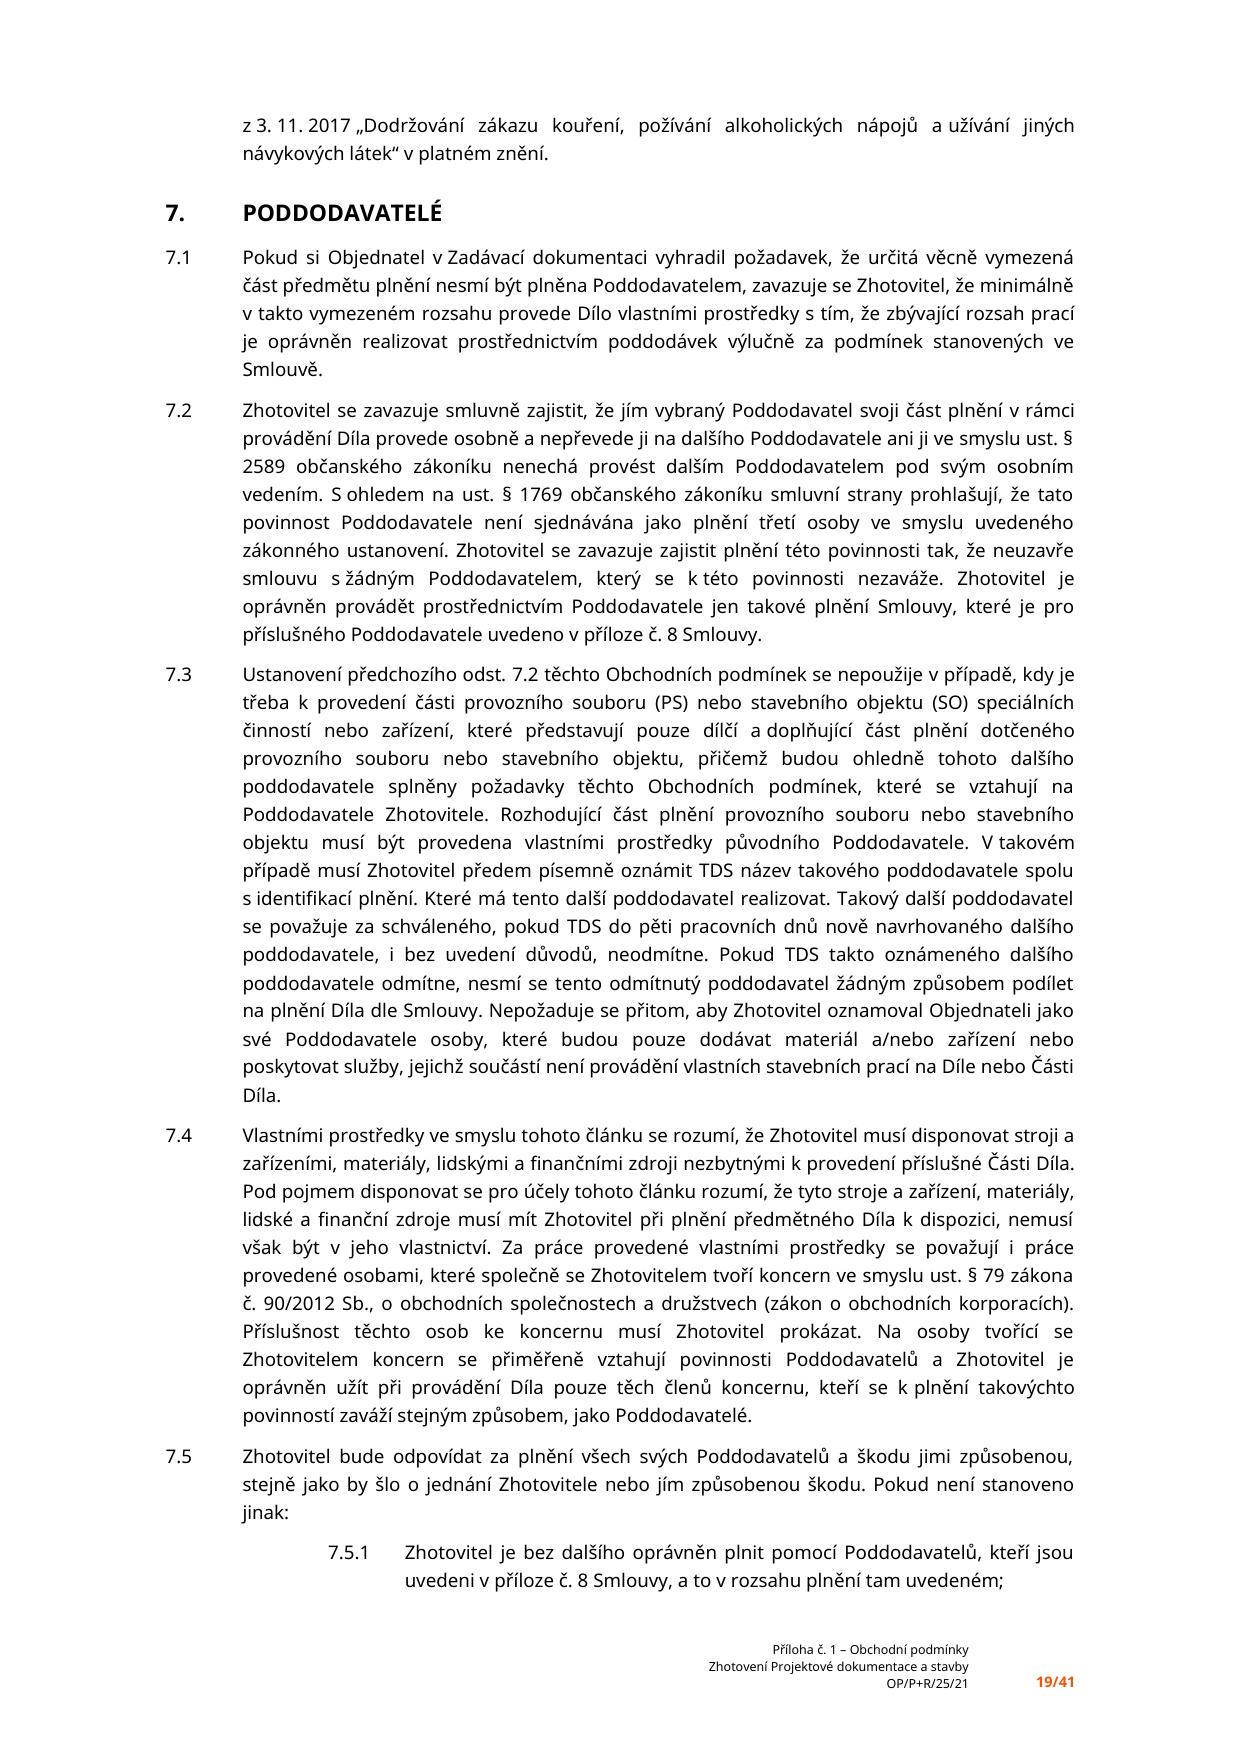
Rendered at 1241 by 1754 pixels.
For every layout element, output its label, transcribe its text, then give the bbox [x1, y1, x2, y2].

text Pokud si Objednatel v Zadávací dokumentaci vyhradil požadavek, že určitá věcně vymezená část předmětu plnění nesmí být plněna Poddodavatelem, zavazuje se Zhotovitel, že minimálně v takto vymezeném rozsahu provede Dílo vlastními prostředky s tím, že zbývající rozsah prací je oprávněn realizovat prostřednictvím poddodávek výlučně za podmínek stanovených ve Smlouvě. [165, 244, 1075, 382]
text PODDODAVATELÉ [165, 197, 1075, 229]
text Ustanovení předchozího odst. 7.2 těchto Obchodních podmínek se nepoužije v případě, kdy je třeba k provedení části provozního souboru (PS) nebo stavebního objektu (SO) speciálních činností nebo zařízení, které představují pouze dílčí a doplňující část plnění dotčeného provozního souboru nebo stavebního objektu, přičemž budou ohledně tohoto dalšího poddodavatele splněny požadavky těchto Obchodních podmínek, které se vztahují na Poddodavatele Zhotovitele. Rozhodující část plnění provozního souboru nebo stavebního objektu musí být provedena vlastními prostředky původního Poddodavatele. V takovém případě musí Zhotovitel předem písemně oznámit TDS název takového poddodavatele spolu s identifikací plnění. Které má tento další poddodavatel realizovat. Takový další poddodavatel se považuje za schváleného, pokud TDS do pěti pracovních dnů nově navrhovaného dalšího poddodavatele, i bez uvedení důvodů, neodmítne. Pokud TDS takto oznámeného dalšího poddodavatele odmítne, nesmí se tento odmítnutý poddodavatel žádným způsobem podílet na plnění Díla dle Smlouvy. Nepožaduje se přitom, aby Zhotovitel oznamoval Objednateli jako své Poddodavatele osoby, které budou pouze dodávat materiál a/nebo zařízení nebo poskytovat služby, jejichž součástí není provádění vlastních stavebních prací na Díle nebo Části Díla. [165, 662, 1075, 1107]
text Zhotovitel je bez dalšího oprávněn plnit pomocí Poddodavatelů, kteří jsou uvedeni v příloze č. 8 Smlouvy, a to v rozsahu plnění tam uvedeném; [328, 1540, 1075, 1593]
text Zhotovitel se zavazuje smluvně zajistit, že jím vybraný Poddodavatel svoji část plnění v rámci provádění Díla provede osobně a nepřevede ji na dalšího Poddodavatele ani ji ve smyslu ust. § 2589 občanského zákoníku nenechá provést dalším Poddodavatelem pod svým osobním vedením. S ohledem na ust. § 1769 občanského zákoníku smluvní strany prohlašují, že tato povinnost Poddodavatele není sjednávána jako plnění třetí osoby ve smyslu uvedeného zákonného ustanovení. Zhotovitel se zavazuje zajistit plnění této povinnosti tak, že neuzavře smlouvu s žádným Poddodavatelem, který se k této povinnosti nezaváže. Zhotovitel je oprávněn provádět prostřednictvím Poddodavatele jen takové plnění Smlouvy, které je pro příslušného Poddodavatele uvedeno v příloze č. 8 Smlouvy. [165, 397, 1075, 647]
text Vlastními prostředky ve smyslu tohoto článku se rozumí, že Zhotovitel musí disponovat stroji a zařízeními, materiály, lidskými a finančními zdroji nezbytnými k provedení příslušné Části Díla. Pod pojmem disponovat se pro účely tohoto článku rozumí, že tyto stroje a zařízení, materiály, lidské a finanční zdroje musí mít Zhotovitel při plnění předmětného Díla k dispozici, nemusí však být v jeho vlastnictví. Za práce provedené vlastními prostředky se považují i práce provedené osobami, které společně se Zhotovitelem tvoří koncern ve smyslu ust. § 79 zákona č. 90/2012 Sb., o obchodních společnostech a družstvech (zákon o obchodních korporacích). Příslušnost těchto osob ke koncernu musí Zhotovitel prokázat. Na osoby tvořící se Zhotovitelem koncern se přiměřeně vztahují povinnosti Poddodavatelů a Zhotovitel je oprávněn užít při provádění Díla pouze těch členů koncernu, kteří se k plnění takovýchto povinností zaváží stejným způsobem, jako Poddodavatelé. [165, 1122, 1075, 1428]
text Zhotovitel bude odpovídat za plnění všech svých Poddodavatelů a škodu jimi způsobenou, stejně jako by šlo o jednání Zhotovitele nebo jím způsobenou škodu. Pokud není stanoveno jinak: [165, 1443, 1075, 1525]
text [165, 112, 1075, 166]
